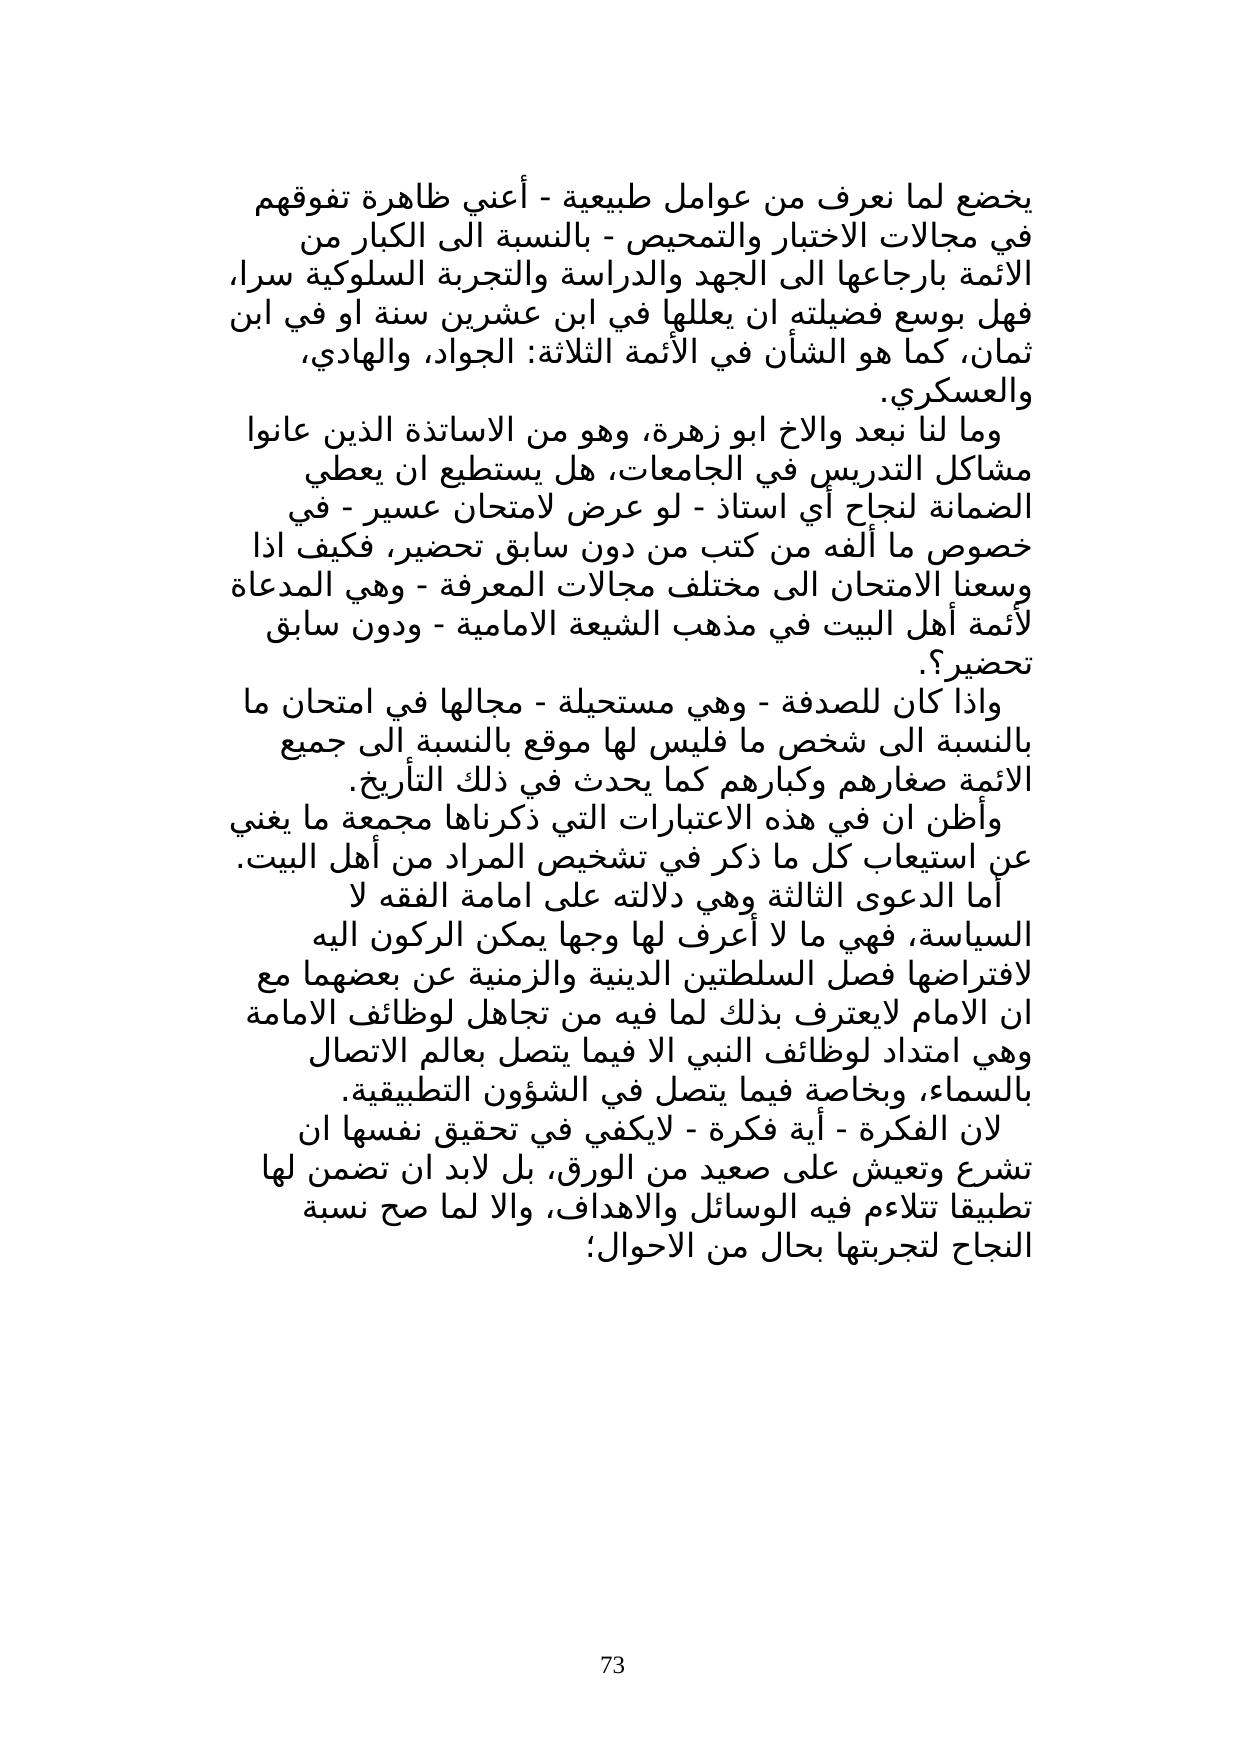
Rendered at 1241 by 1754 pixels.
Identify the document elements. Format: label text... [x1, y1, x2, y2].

text يخضع لما نعرف من عوامل طبيعية - أعني ظاهرة تفوقهم في مجالات الاختبار والتمحيص - بالنسبة الى الكبار من الائمة بارجاعها الى الجهد والدراسة والتجربة السلوكية سرا، فهل بوسع فضيلته ان يعللها في ابن عشرين سنة او في ابن ثمان، كما هو الشأن في الأئمة الثلاثة: الجواد، والهادي، والعسكري. [222, 177, 1033, 410]
text واذا كان للصدفة - وهي مستحيلة - مجالها في امتحان ما بالنسبة الى شخص ما فليس لها موقع بالنسبة الى جميع الائمة صغارهم وكبارهم كما يحدث في ذلك التأريخ. [222, 682, 1033, 799]
text لان الفكرة - أية فكرة - لايكفي في تحقيق نفسها ان تشرع وتعيش على صعيد من الورق، بل لابد ان تضمن لها تطبيقا تتلاءم فيه الوسائل والاهداف، والا لما صح نسبة النجاح لتجربتها بحال من الاحوال؛ [222, 1110, 1033, 1265]
text وما لنا نبعد والاخ ابو زهرة، وهو من الاساتذة الذين عانوا مشاكل التدريس في الجامعات، هل يستطيع ان يعطي الضمانة لنجاح أي استاذ - لو عرض لامتحان عسير - في خصوص ما ألفه من كتب من دون سابق تحضير، فكيف اذا وسعنا الامتحان الى مختلف مجالات المعرفة - وهي المدعاة لأئمة أهل البيت في مذهب الشيعة الامامية - ودون سابق تحضير؟. [222, 410, 1033, 682]
text وأظن ان في هذه الاعتبارات التي ذكرناها مجمعة ما يغني عن استيعاب كل ما ذكر في تشخيص المراد من أهل البيت. [222, 799, 1033, 877]
text أما الدعوى الثالثة وهي دلالته على امامة الفقه لا السياسة، فهي ما لا أعرف لها وجها يمكن الركون اليه لافتراضها فصل السلطتين الدينية والزمنية عن بعضهما مع ان الامام لايعترف بذلك لما فيه من تجاهل لوظائف الامامة وهي امتداد لوظائف النبي الا فيما يتصل بعالم الاتصال بالسماء، وبخاصة فيما يتصل في الشؤون التطبيقية. [222, 877, 1033, 1110]
